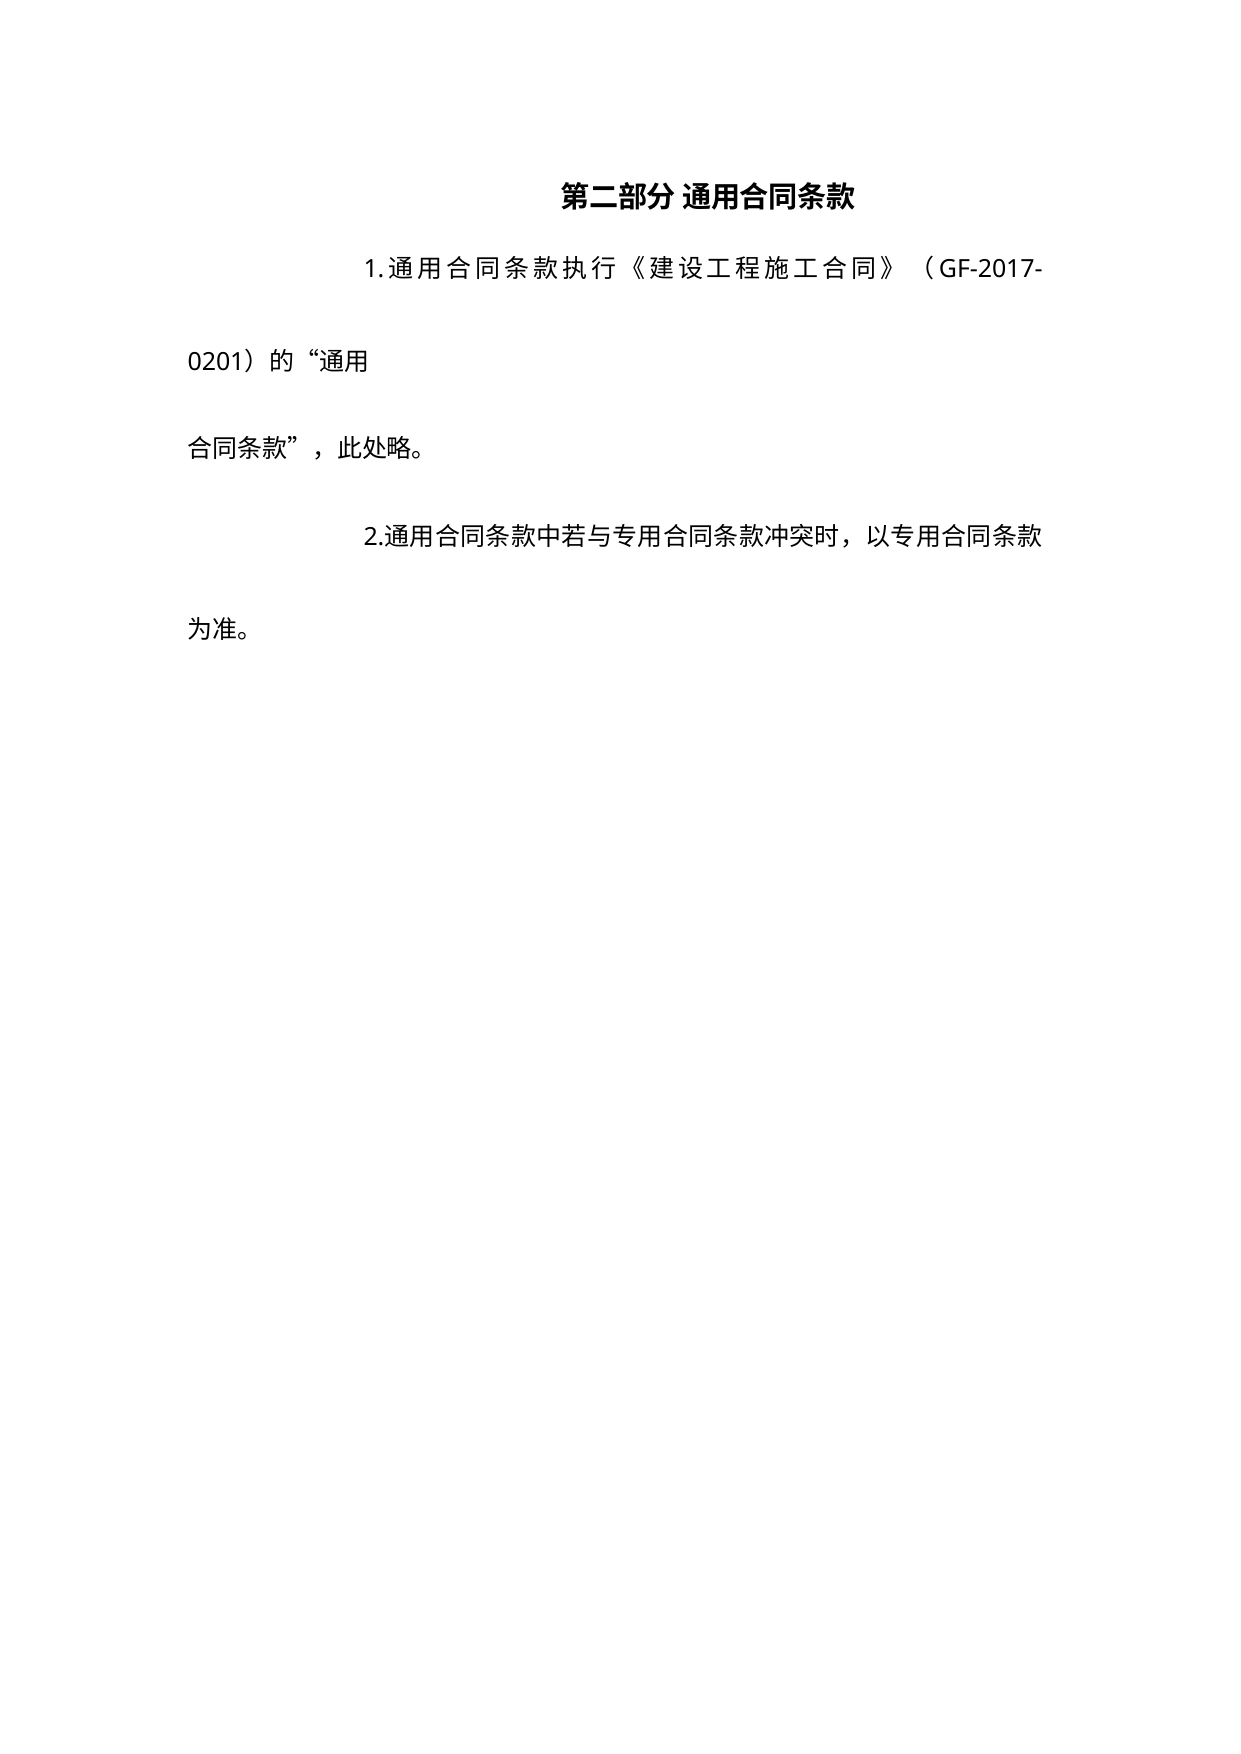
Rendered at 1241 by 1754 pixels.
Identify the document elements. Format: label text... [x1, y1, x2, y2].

text 合同条款”，此处略。 [187, 414, 1042, 479]
text 2.通用合同条款中若与专用合同条款冲突时，以专用合同条款为准。 [187, 502, 1042, 660]
text 1.通用合同条款执行《建设工程施工合同》（GF-2017-0201）的“通用 [187, 234, 1042, 392]
text 第二部分 通用合同条款 [187, 162, 1053, 227]
